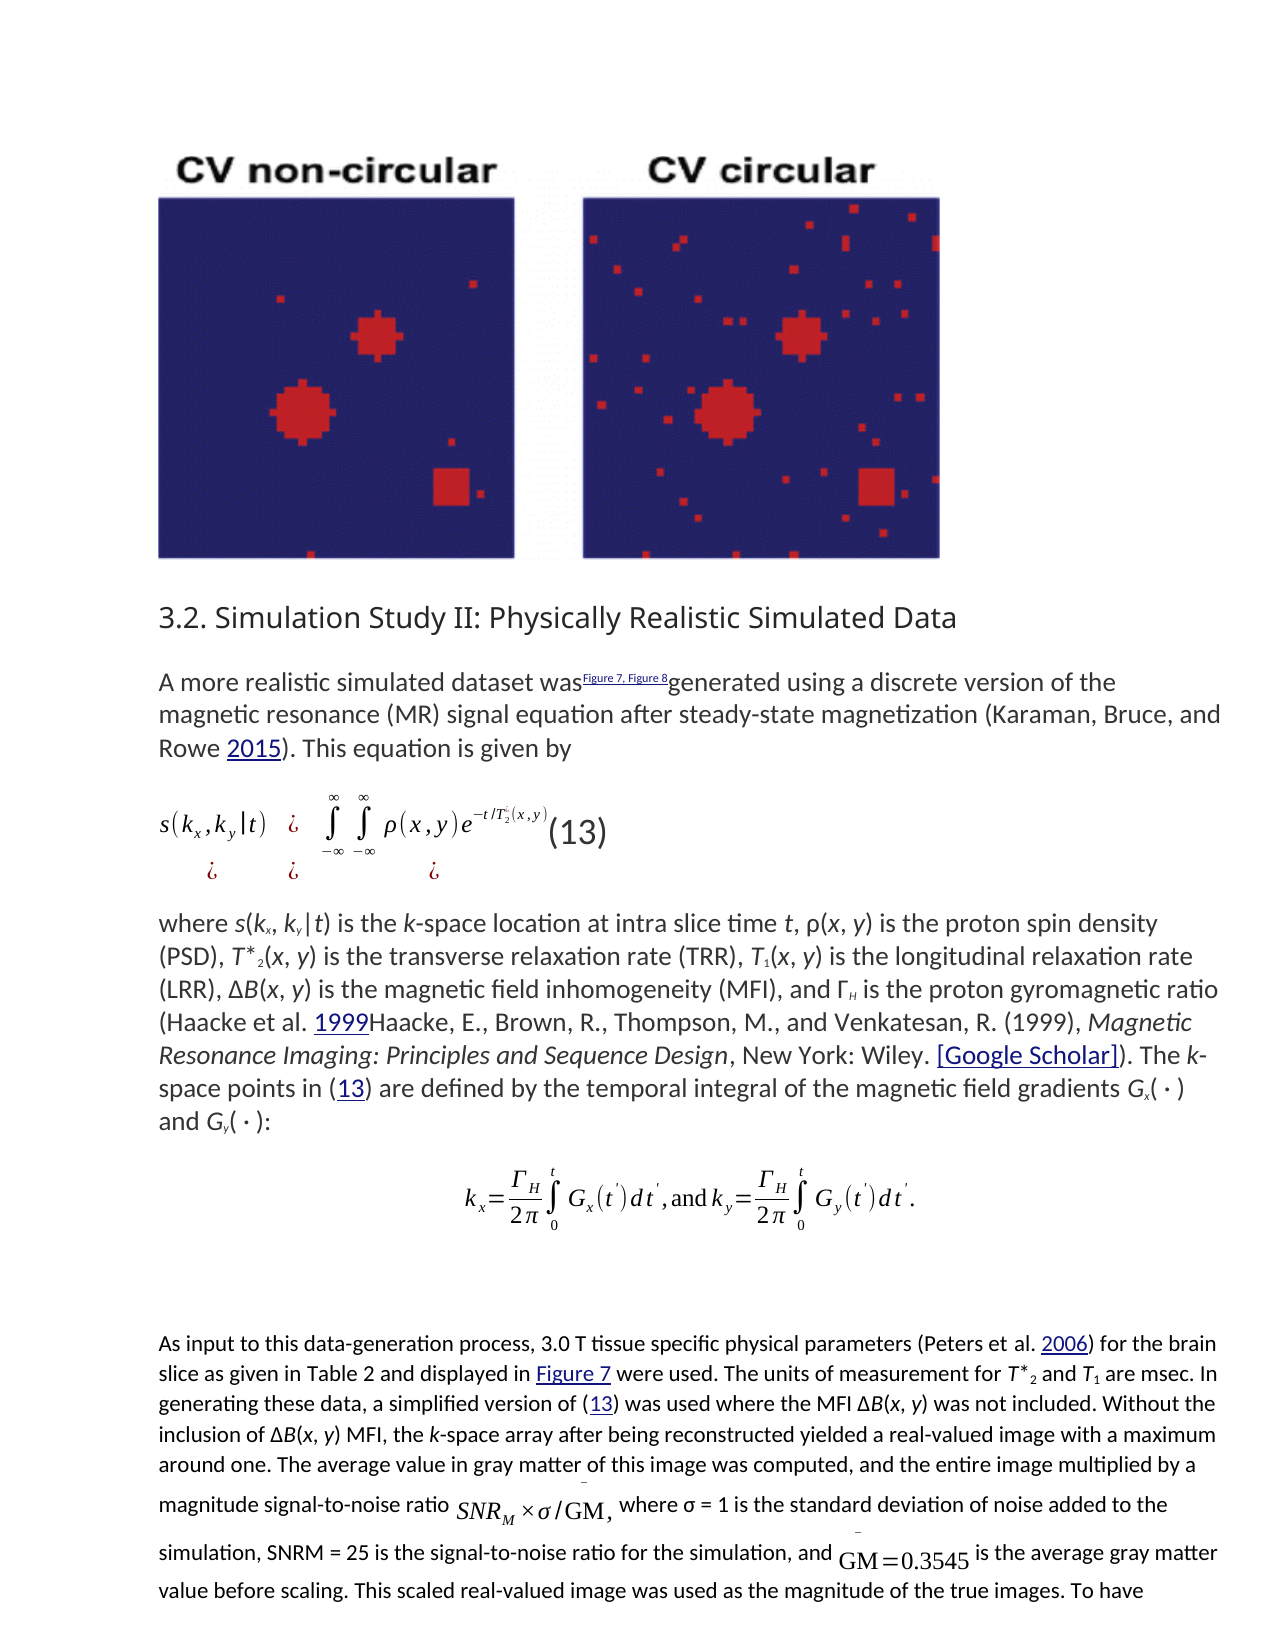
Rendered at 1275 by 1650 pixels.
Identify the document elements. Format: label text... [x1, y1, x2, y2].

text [158, 1329, 1223, 1605]
subtitle 3.2. Simulation Study II: Physically Realistic Simulated Data [158, 597, 1223, 637]
text where s(kx, ky|t) is the k-space location at intra slice time t, ρ(x, y) is the proton spin density (PSD), T*2(x, y) is the transverse relaxation rate (TRR), T1(x, y) is the longitudinal relaxation rate (LRR), ΔB(x, y) is the magnetic field inhomogeneity (MFI), and ΓH is the proton gyromagnetic ratio (Haacke et al. 1999Haacke, E., Brown, R., Thompson, M., and Venkatesan, R. (1999), Magnetic Resonance Imaging: Principles and Sequence Design, New York: Wiley. [Google Scholar]). The k-space points in (13) are defined by the temporal integral of the magnetic field gradients Gx( · ) and Gy( · ): [158, 906, 1223, 1138]
picture [158, 156, 940, 560]
text (13) [158, 789, 1223, 881]
text A more realistic simulated dataset wasFigure 7, Figure 8generated using a discrete version of the magnetic resonance (MR) signal equation after steady-state magnetization (Karaman, Bruce, and Rowe 2015). This equation is given by [158, 665, 1223, 764]
